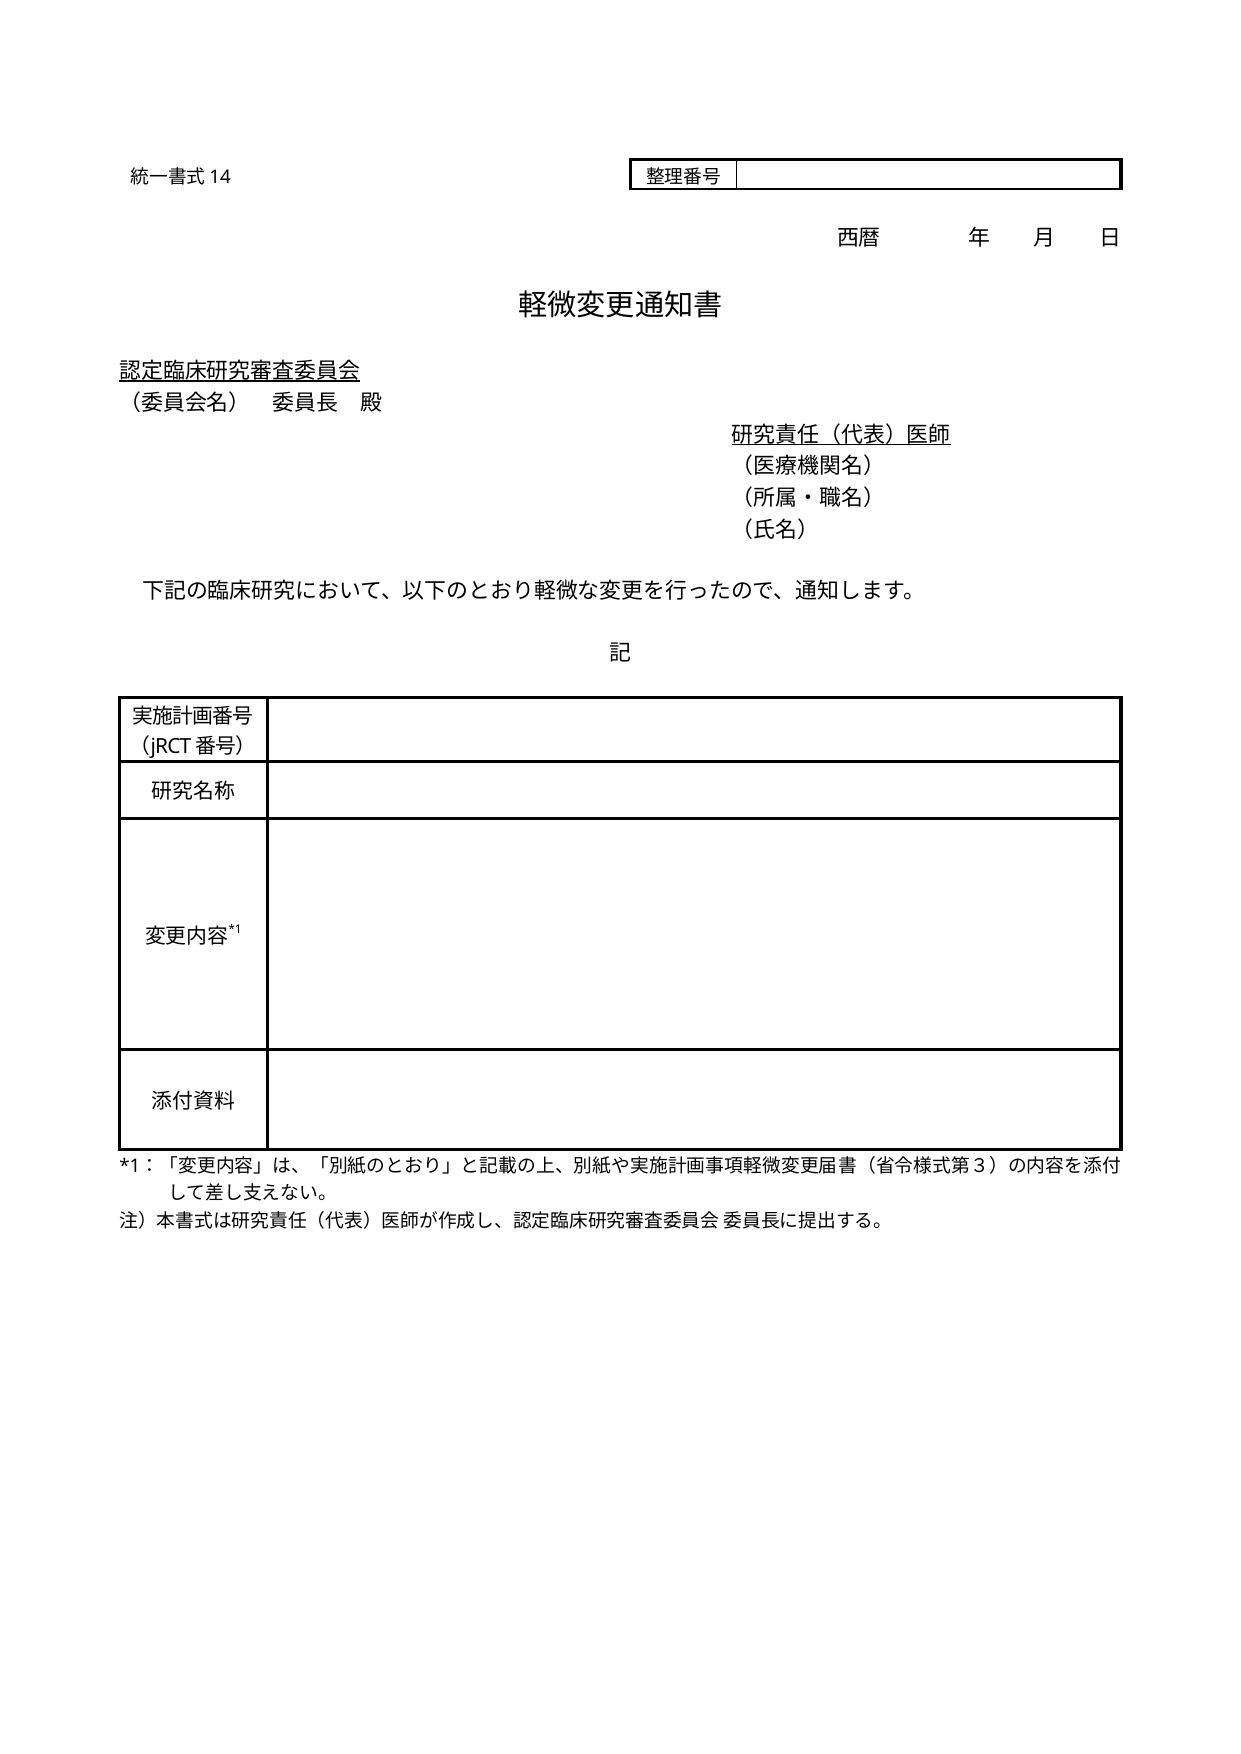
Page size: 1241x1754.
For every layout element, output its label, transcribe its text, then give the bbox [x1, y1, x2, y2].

text （氏名） [644, 512, 1121, 543]
text *1：「変更内容」は、「別紙のとおり」と記載の上、別紙や実施計画事項軽微変更届書（省令様式第３）の内容を添付して差し支えない。 [119, 1151, 1121, 1205]
text 軽微変更通知書 [119, 281, 1121, 323]
text 研究責任（代表）医師 [644, 417, 1121, 448]
text 西暦 年 月 日 [119, 220, 1121, 251]
text （所属・職名） [644, 480, 1121, 512]
text 認定臨床研究審査委員会 [119, 353, 1121, 385]
table_header 整理番号 [632, 161, 736, 188]
table_header [737, 161, 1119, 188]
table_cell 変更内容*1 [121, 820, 266, 1048]
table_header 統一書式14 [119, 158, 629, 188]
table_header 実施計画番号 （jRCT番号） [121, 699, 266, 759]
table_header [269, 699, 1119, 759]
text 下記の臨床研究において、以下のとおり軽微な変更を行ったので、通知します。 [119, 573, 1121, 605]
table_cell [269, 820, 1119, 1048]
table_cell 添付資料 [121, 1051, 266, 1148]
text 記 [119, 634, 1121, 666]
text （医療機関名） [644, 448, 1121, 480]
text 注）本書式は研究責任（代表）医師が作成し、認定臨床研究審査委員会 委員長に提出する。 [119, 1205, 1121, 1232]
table_cell 研究名称 [121, 763, 266, 817]
text （委員会名） 委員長 殿 [119, 385, 1121, 417]
table_cell [269, 763, 1119, 817]
table_cell [269, 1051, 1119, 1148]
